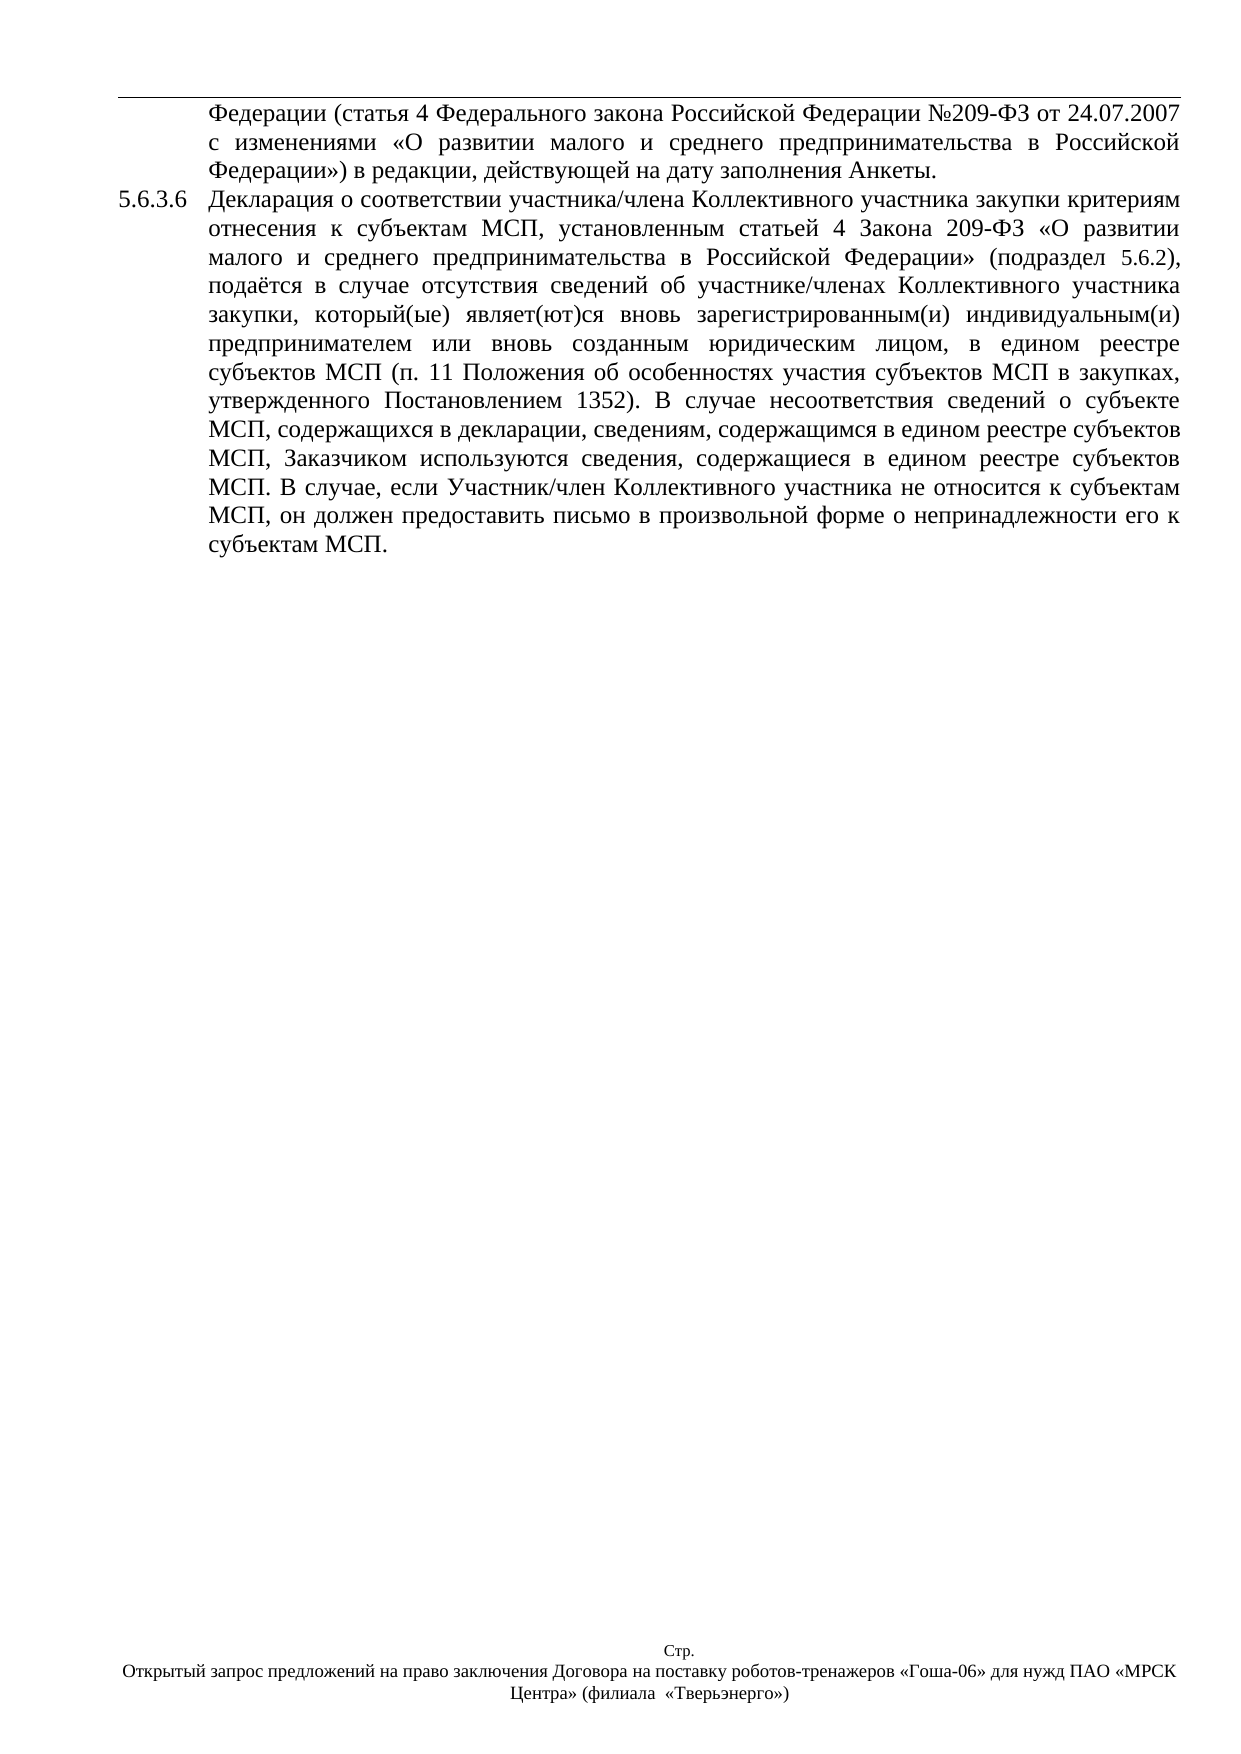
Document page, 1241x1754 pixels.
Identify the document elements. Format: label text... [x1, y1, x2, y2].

list Декларация о соответствии участника/члена Коллективного участника закупки критериям отнесения к субъектам МСП, установленным статьей 4 Закона 209-ФЗ «О развитии малого и среднего предпринимательства в Российской Федерации» (подраздел 5.6.2), подаётся в случае отсутствия сведений об участнике/членах Коллективного участника закупки, который(ые) являет(ют)ся вновь зарегистрированным(и) индивидуальным(и) предпринимателем или вновь созданным юридическим лицом, в едином реестре субъектов МСП (п. 11 Положения об особенностях участия субъектов МСП в закупках, утвержденного Постановлением 1352). В случае несоответствия сведений о субъекте МСП, содержащихся в декларации, сведениям, содержащимся в едином реестре субъектов МСП, Заказчиком используются сведения, содержащиеся в едином реестре субъектов МСП. В случае, если Участник/член Коллективного участника не относится к субъектам МСП, он должен предоставить письмо в произвольной форме о непринадлежности его к субъектам МСП. [118, 184, 1181, 558]
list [118, 98, 1181, 184]
